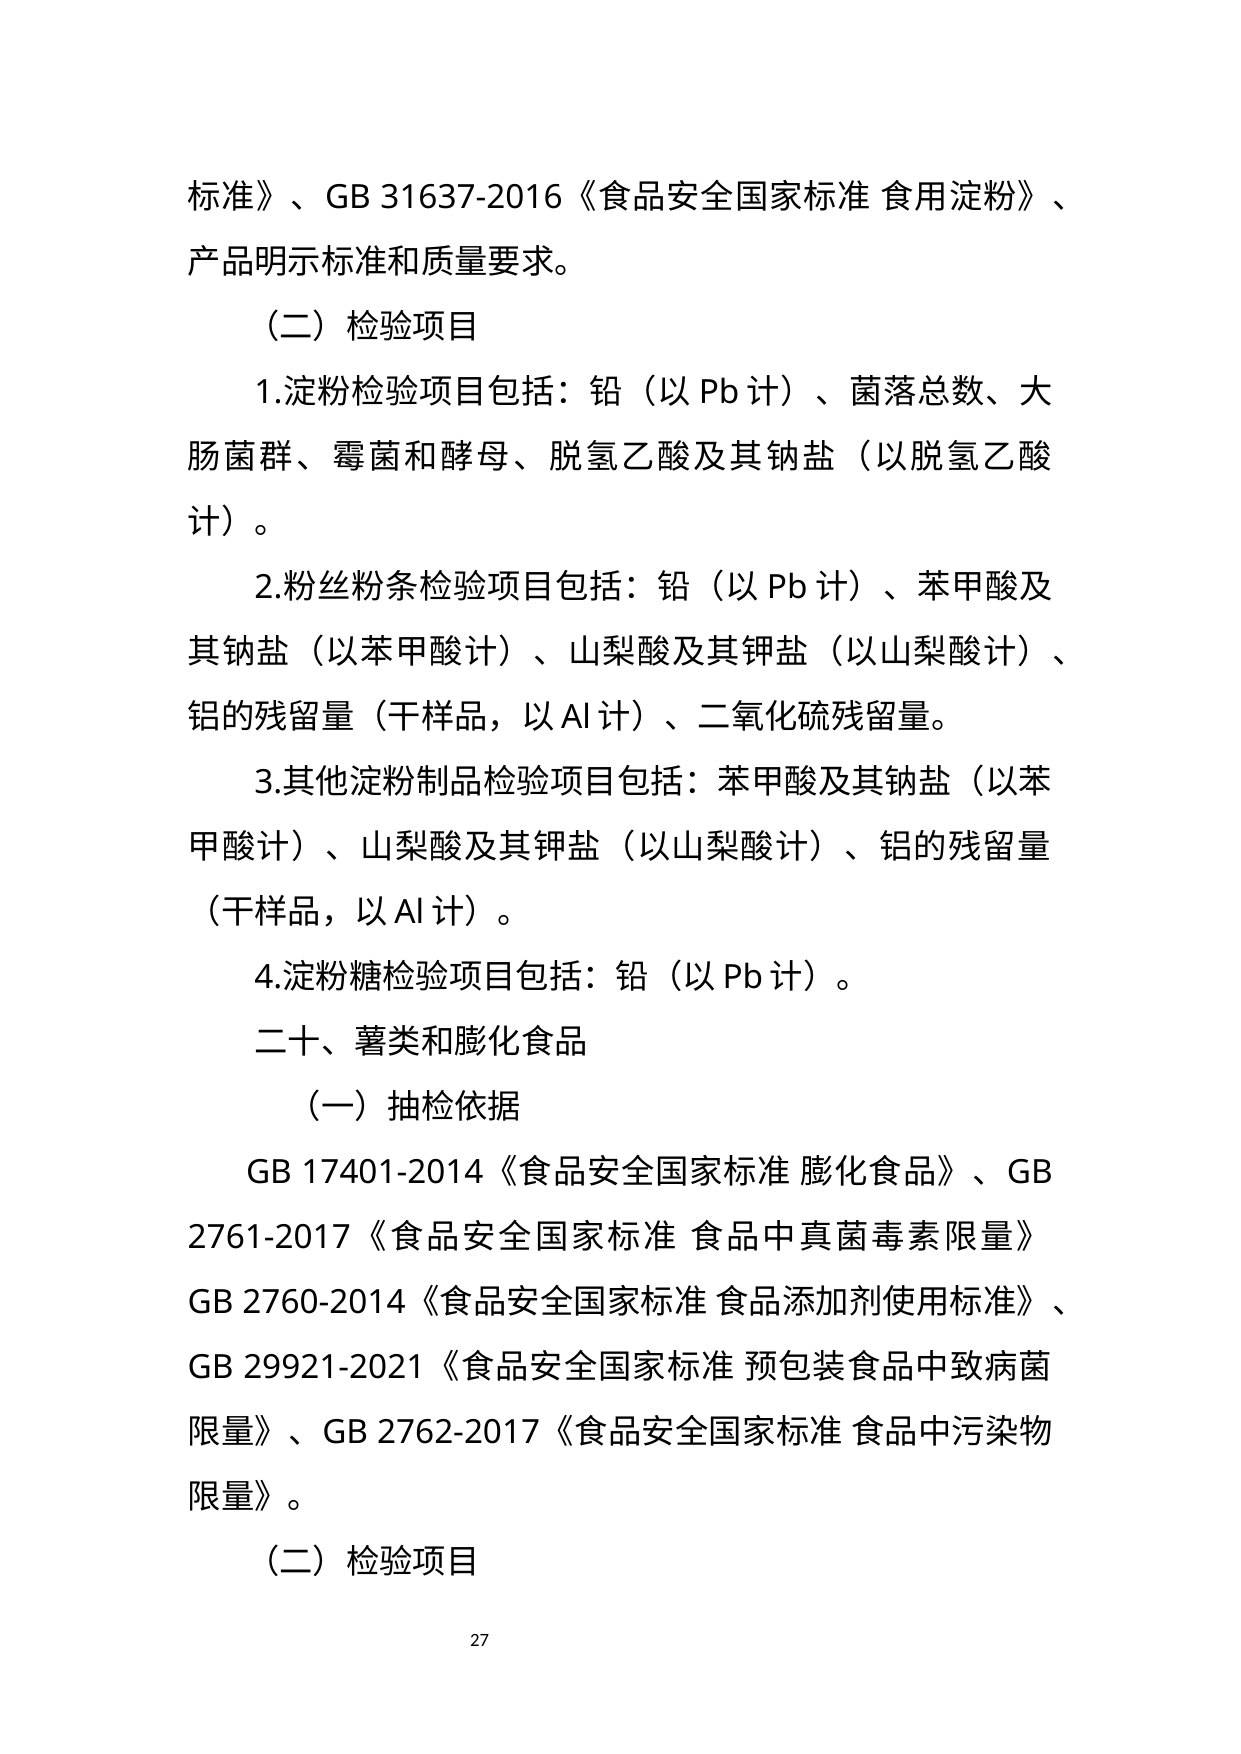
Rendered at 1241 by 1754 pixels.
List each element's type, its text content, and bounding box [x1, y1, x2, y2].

text GB 17401-2014《食品安全国家标准 膨化食品》、GB 2761-2017《食品安全国家标准 食品中真菌毒素限量》、GB 2760-2014《食品安全国家标准 食品添加剂使用标准》、GB 29921-2021《食品安全国家标准 预包装食品中致病菌限量》、GB 2762-2017《食品安全国家标准 食品中污染物限量》。 [187, 1137, 1053, 1527]
text 4.淀粉糖检验项目包括：铅（以Pb计）。 [187, 942, 1053, 1007]
text （二）检验项目 [187, 1527, 1053, 1592]
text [187, 162, 1053, 292]
list （一）抽检依据 [187, 1072, 1053, 1137]
text 2.粉丝粉条检验项目包括：铅（以Pb计）、苯甲酸及其钠盐（以苯甲酸计）、山梨酸及其钾盐（以山梨酸计）、铝的残留量（干样品，以Al计）、二氧化硫残留量。 [187, 552, 1053, 747]
text 1.淀粉检验项目包括：铅（以Pb计）、菌落总数、大肠菌群、霉菌和酵母、脱氢乙酸及其钠盐（以脱氢乙酸计）。 [187, 357, 1053, 552]
text 3.其他淀粉制品检验项目包括：苯甲酸及其钠盐（以苯甲酸计）、山梨酸及其钾盐（以山梨酸计）、铝的残留量（干样品，以Al计）。 [187, 747, 1053, 942]
text （二）检验项目 [187, 292, 1053, 357]
text 二十、薯类和膨化食品 [187, 1007, 1053, 1072]
